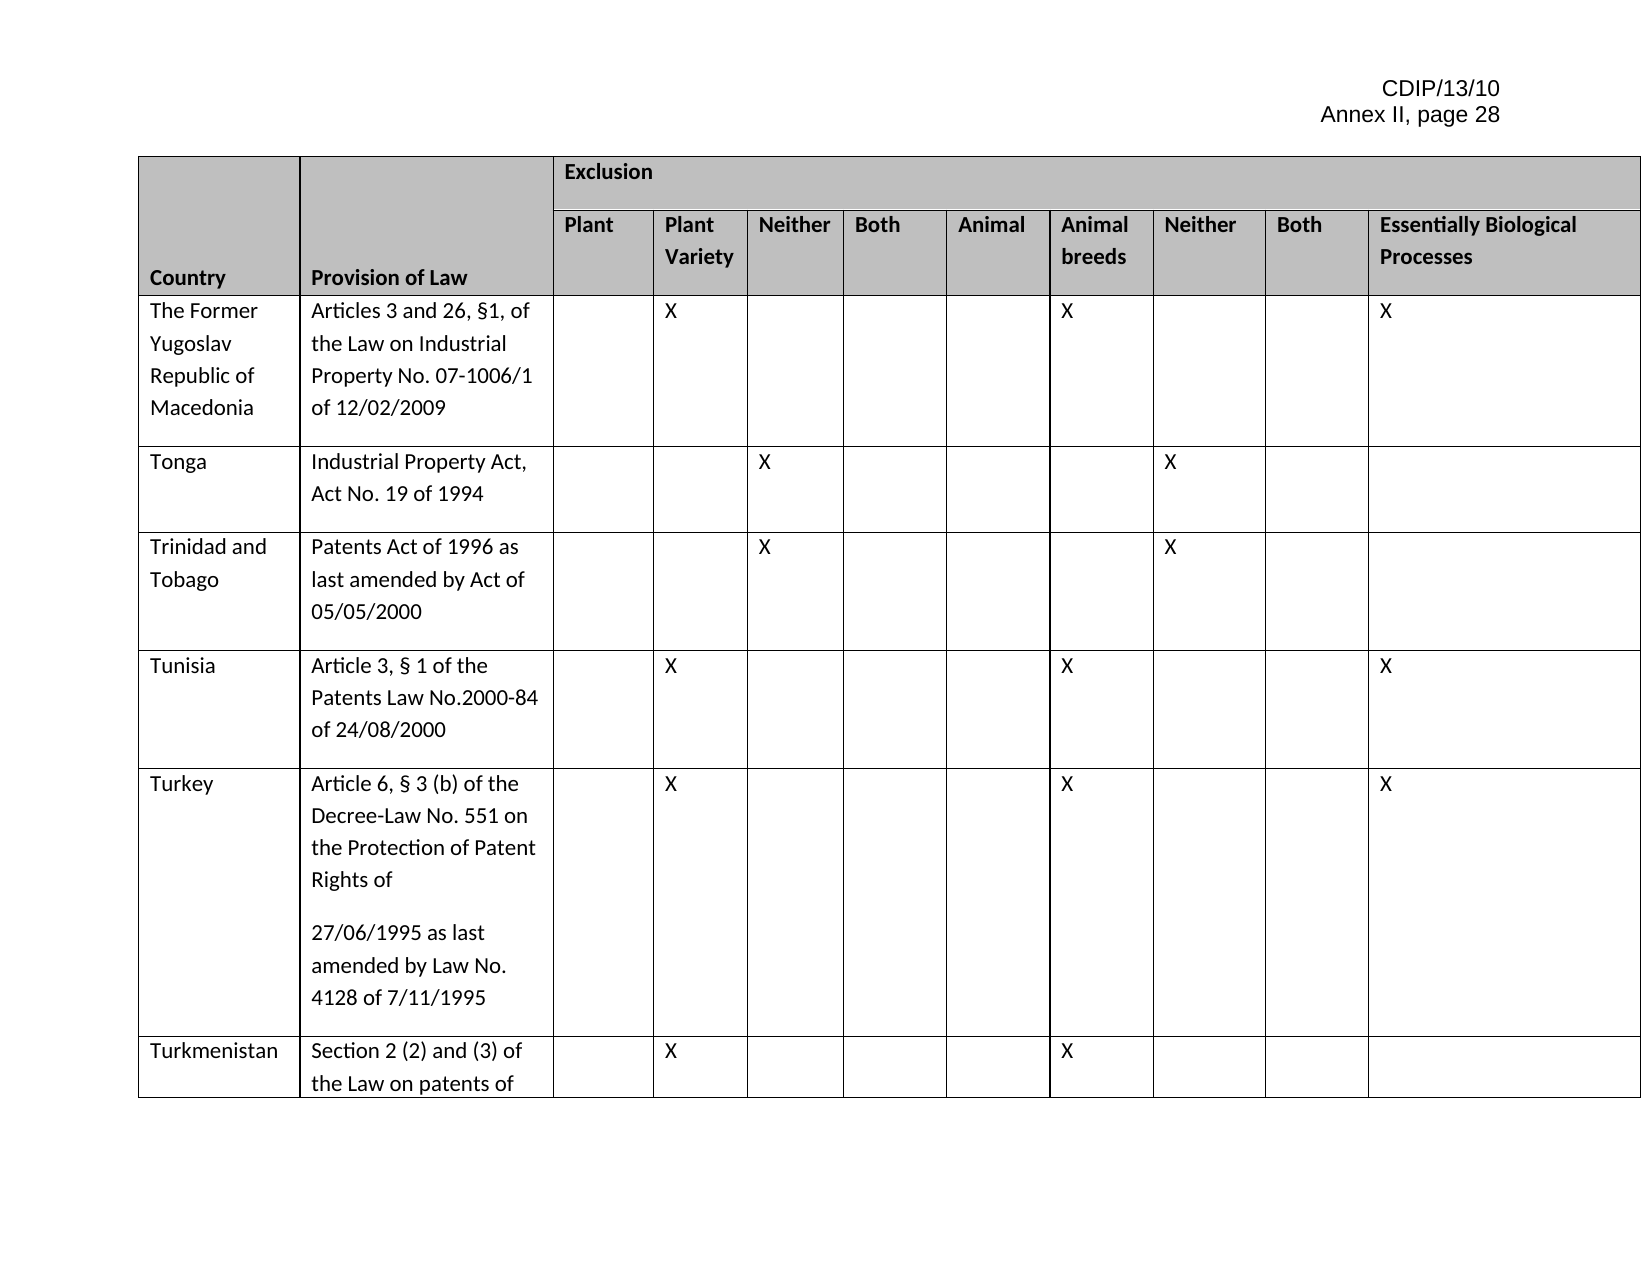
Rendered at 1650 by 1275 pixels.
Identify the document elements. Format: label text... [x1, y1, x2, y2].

table_cell [844, 447, 946, 532]
table_cell [748, 1037, 843, 1097]
table_cell Animal breeds [1051, 211, 1153, 295]
table_header Country [139, 157, 299, 295]
table_cell Trinidad and Tobago [139, 533, 299, 650]
table_cell X [1154, 447, 1265, 532]
table_cell X [654, 296, 747, 446]
table_cell [554, 296, 653, 446]
table_cell X [654, 651, 747, 768]
table_cell [654, 447, 747, 532]
table_cell Turkmenistan [139, 1037, 299, 1097]
table_cell [844, 1037, 946, 1097]
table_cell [301, 1037, 553, 1097]
table_cell X [1369, 651, 1640, 768]
table_cell [844, 651, 946, 768]
table_cell Neither [1154, 211, 1265, 295]
table_cell Patents Act of 1996 as last amended by Act of 05/05/2000 [301, 533, 553, 650]
table_cell Animal [947, 211, 1049, 295]
table_cell [1266, 1037, 1368, 1097]
table_cell Turkey [139, 769, 299, 1036]
table_cell [654, 533, 747, 650]
table_cell X [654, 1037, 747, 1097]
table_cell [554, 533, 653, 650]
table_cell Industrial Property Act, Act No. 19 of 1994 [301, 447, 553, 532]
table_cell Tonga [139, 447, 299, 532]
table_cell [554, 447, 653, 532]
table_cell Essentially Biological Processes [1369, 211, 1640, 295]
table_cell Tunisia [139, 651, 299, 768]
table_cell [844, 769, 946, 1036]
table_cell [748, 769, 843, 1036]
table_cell X [1051, 296, 1153, 446]
table_cell [947, 1037, 1049, 1097]
table_cell [947, 769, 1049, 1036]
table_cell [844, 533, 946, 650]
table_header Exclusion [554, 157, 1640, 209]
table_cell [1154, 1037, 1265, 1097]
table_cell [947, 447, 1049, 532]
table_cell [1154, 296, 1265, 446]
table_cell [947, 533, 1049, 650]
table_cell X [1051, 769, 1153, 1036]
table_cell The [139, 296, 299, 446]
table_cell [947, 651, 1049, 768]
table_cell [1154, 769, 1265, 1036]
table_cell [1266, 447, 1368, 532]
table_cell Neither [748, 211, 843, 295]
table_cell [947, 296, 1049, 446]
table_cell [1051, 447, 1153, 532]
table_cell Plant [554, 211, 653, 295]
table_cell X [1369, 296, 1640, 446]
table_header Provision of Law [301, 157, 553, 295]
table_cell [1051, 533, 1153, 650]
table_cell [748, 651, 843, 768]
table_cell [1369, 1037, 1640, 1097]
table_cell [554, 651, 653, 768]
table_cell Both [1266, 211, 1368, 295]
table_cell X [1051, 651, 1153, 768]
table_cell X [1051, 1037, 1153, 1097]
table_cell [1266, 769, 1368, 1036]
table_cell [1369, 533, 1640, 650]
table_cell X [748, 447, 843, 532]
table_cell X [654, 769, 747, 1036]
table_cell Article 3, § 1 of the Patents Law No.2000-84 of 24/08/2000 [301, 651, 553, 768]
table_cell X [1369, 769, 1640, 1036]
table_cell [1266, 533, 1368, 650]
table_cell [1369, 447, 1640, 532]
table_cell [554, 769, 653, 1036]
table_cell Plant Variety [654, 211, 747, 295]
table_cell Both [844, 211, 946, 295]
table_cell X [1154, 533, 1265, 650]
table_cell [1266, 651, 1368, 768]
table_cell [1154, 651, 1265, 768]
table_cell [1266, 296, 1368, 446]
table_cell Articles 3 and 26, §1, of the Law on Industrial Property No. 07-1006/1 of 12/02/2009 [301, 296, 553, 446]
table_cell [748, 296, 843, 446]
table_cell [844, 296, 946, 446]
table_cell X [748, 533, 843, 650]
table_cell Article 6, § 3 (b) of the Decree-Law No. 551 on the Protection of Patent Rights of 27/06/1995 as last amended by Law No. 4128 of 7/11/1995 [301, 769, 553, 1036]
table_cell [554, 1037, 653, 1097]
